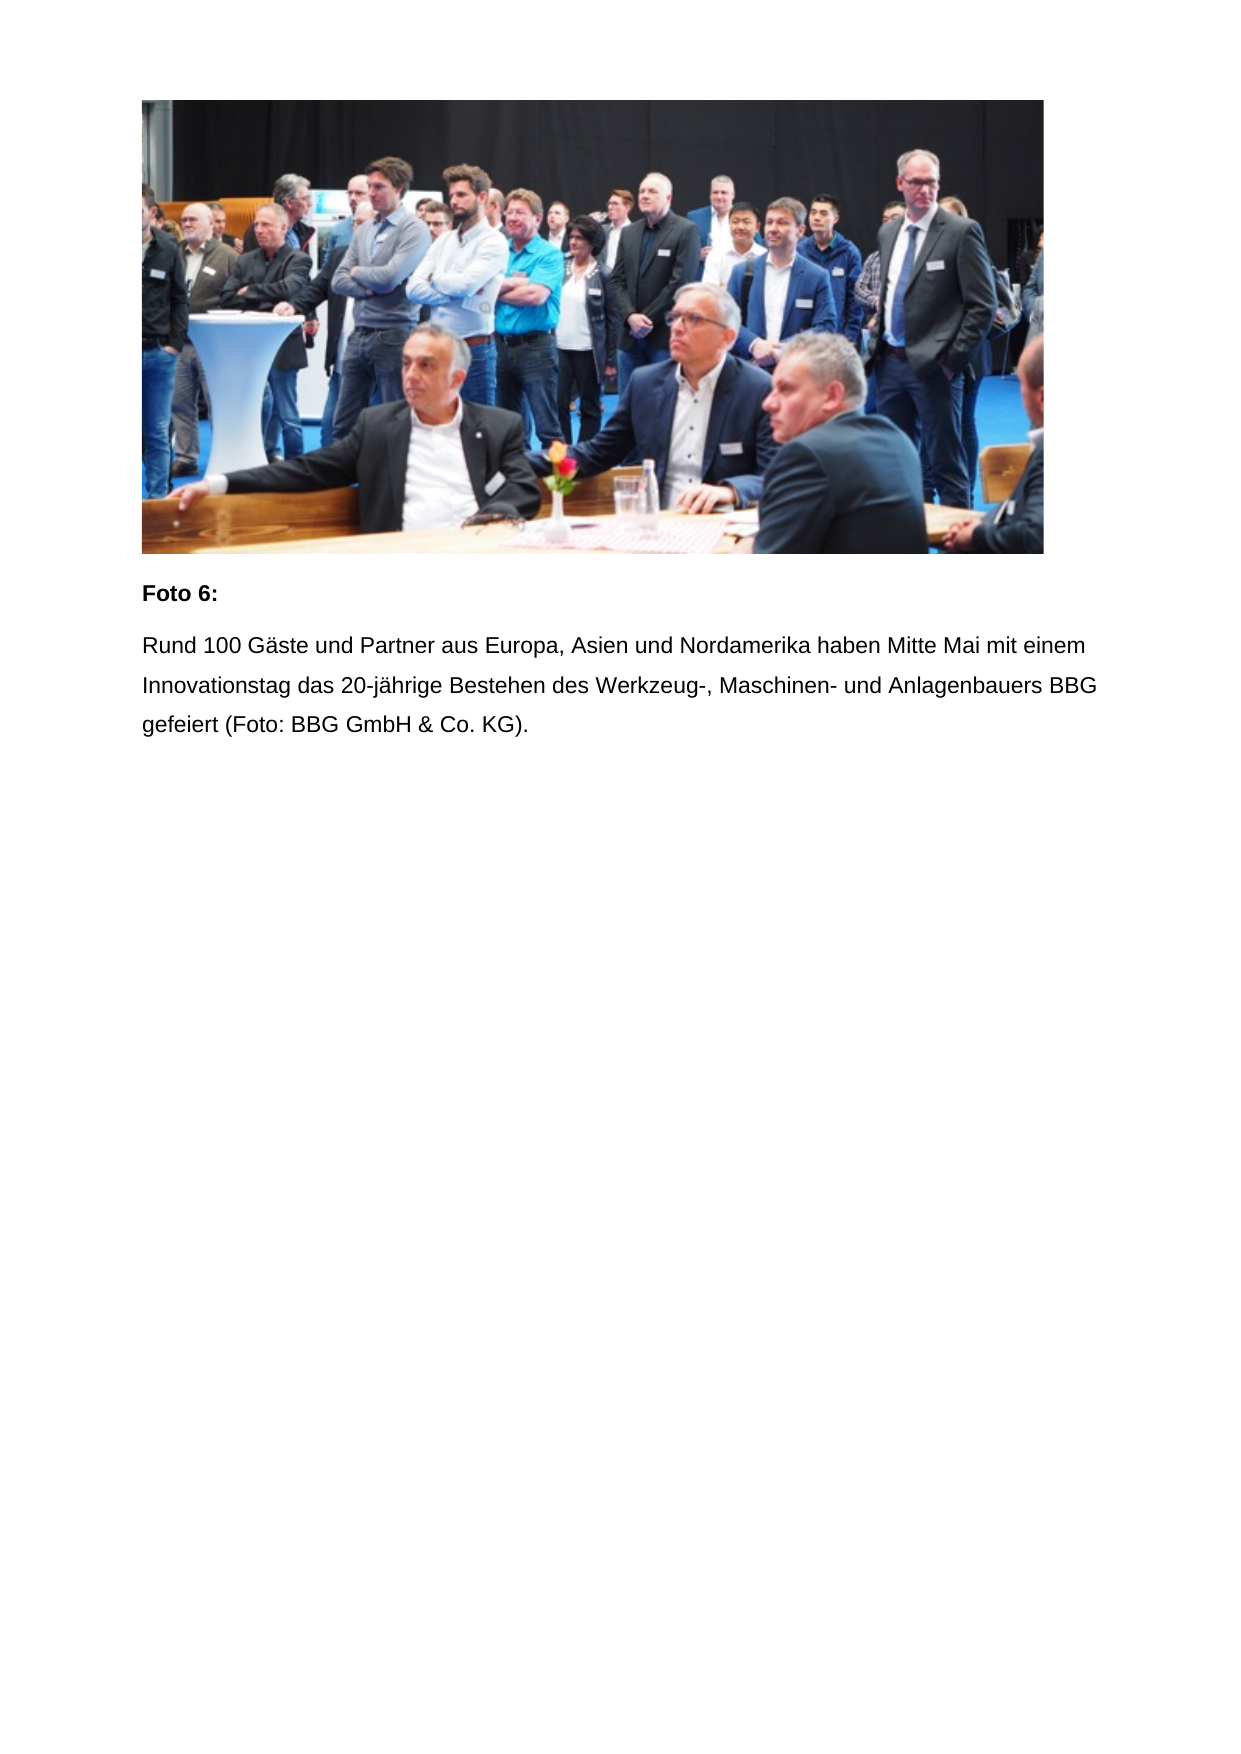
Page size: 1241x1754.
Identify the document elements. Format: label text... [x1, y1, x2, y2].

text Rund 100 Gäste und Partner aus Europa, Asien und Nordamerika haben Mitte Mai mit einem Innovationstag das 20-jährige Bestehen des Werkzeug-, Maschinen- und Anlagenbauers BBG gefeiert (Foto: BBG GmbH & Co. KG). [142, 632, 1110, 737]
text Foto 6: [142, 580, 1110, 607]
picture [141, 100, 1044, 554]
